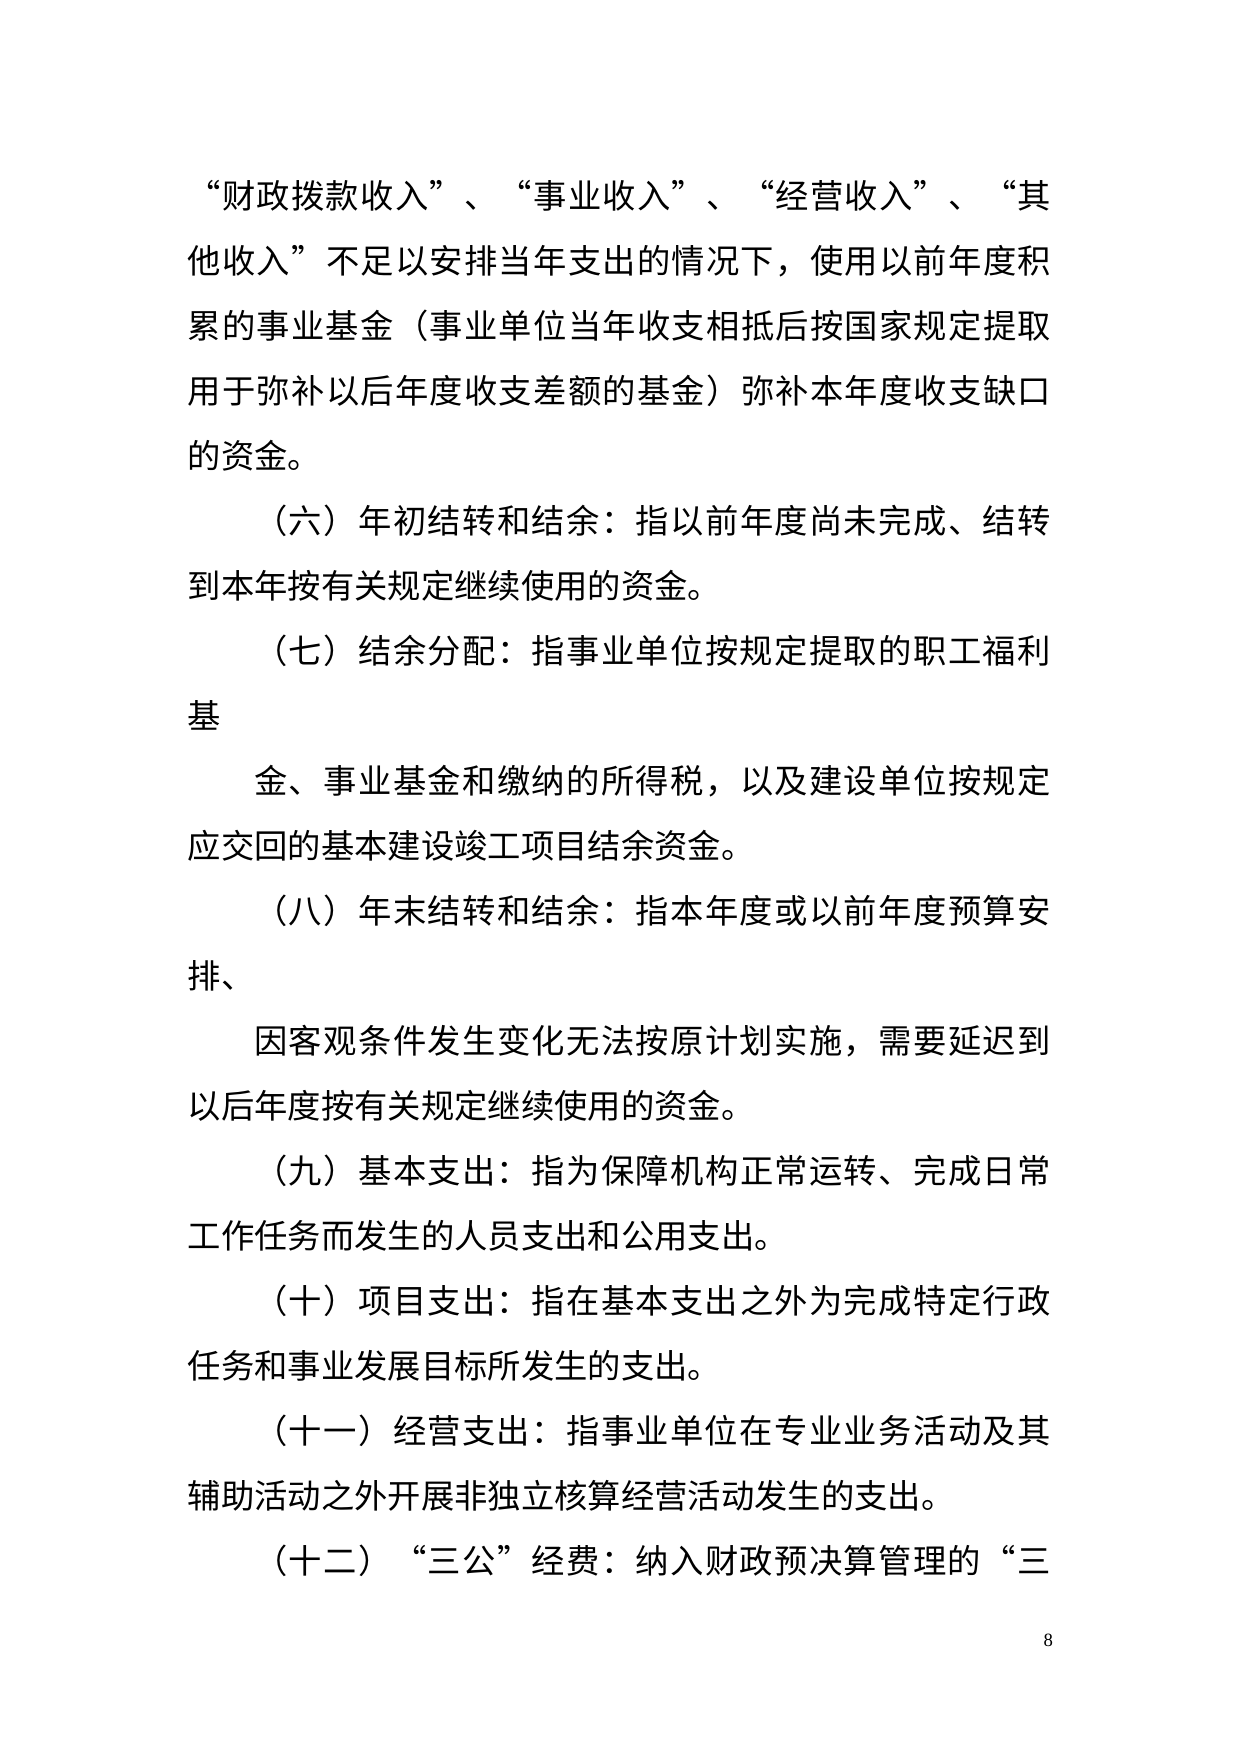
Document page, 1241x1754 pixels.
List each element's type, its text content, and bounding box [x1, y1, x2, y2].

text （九）基本支出：指为保障机构正常运转、完成日常工作任务而发生的人员支出和公用支出。 [187, 1137, 1053, 1267]
text （七）结余分配：指事业单位按规定提取的职工福利基 [187, 617, 1053, 747]
text （六）年初结转和结余：指以前年度尚未完成、结转到本年按有关规定继续使用的资金。 [187, 487, 1053, 617]
text （八）年末结转和结余：指本年度或以前年度预算安排、 [187, 877, 1053, 1007]
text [187, 162, 1053, 487]
text （十）项目支出：指在基本支出之外为完成特定行政任务和事业发展目标所发生的支出。 [187, 1267, 1053, 1397]
text （十一）经营支出：指事业单位在专业业务活动及其辅助活动之外开展非独立核算经营活动发生的支出。 [187, 1397, 1053, 1527]
text 金、事业基金和缴纳的所得税，以及建设单位按规定应交回的基本建设竣工项目结余资金。 [187, 747, 1053, 877]
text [187, 1527, 1053, 1592]
text 因客观条件发生变化无法按原计划实施，需要延迟到以后年度按有关规定继续使用的资金。 [187, 1007, 1053, 1137]
